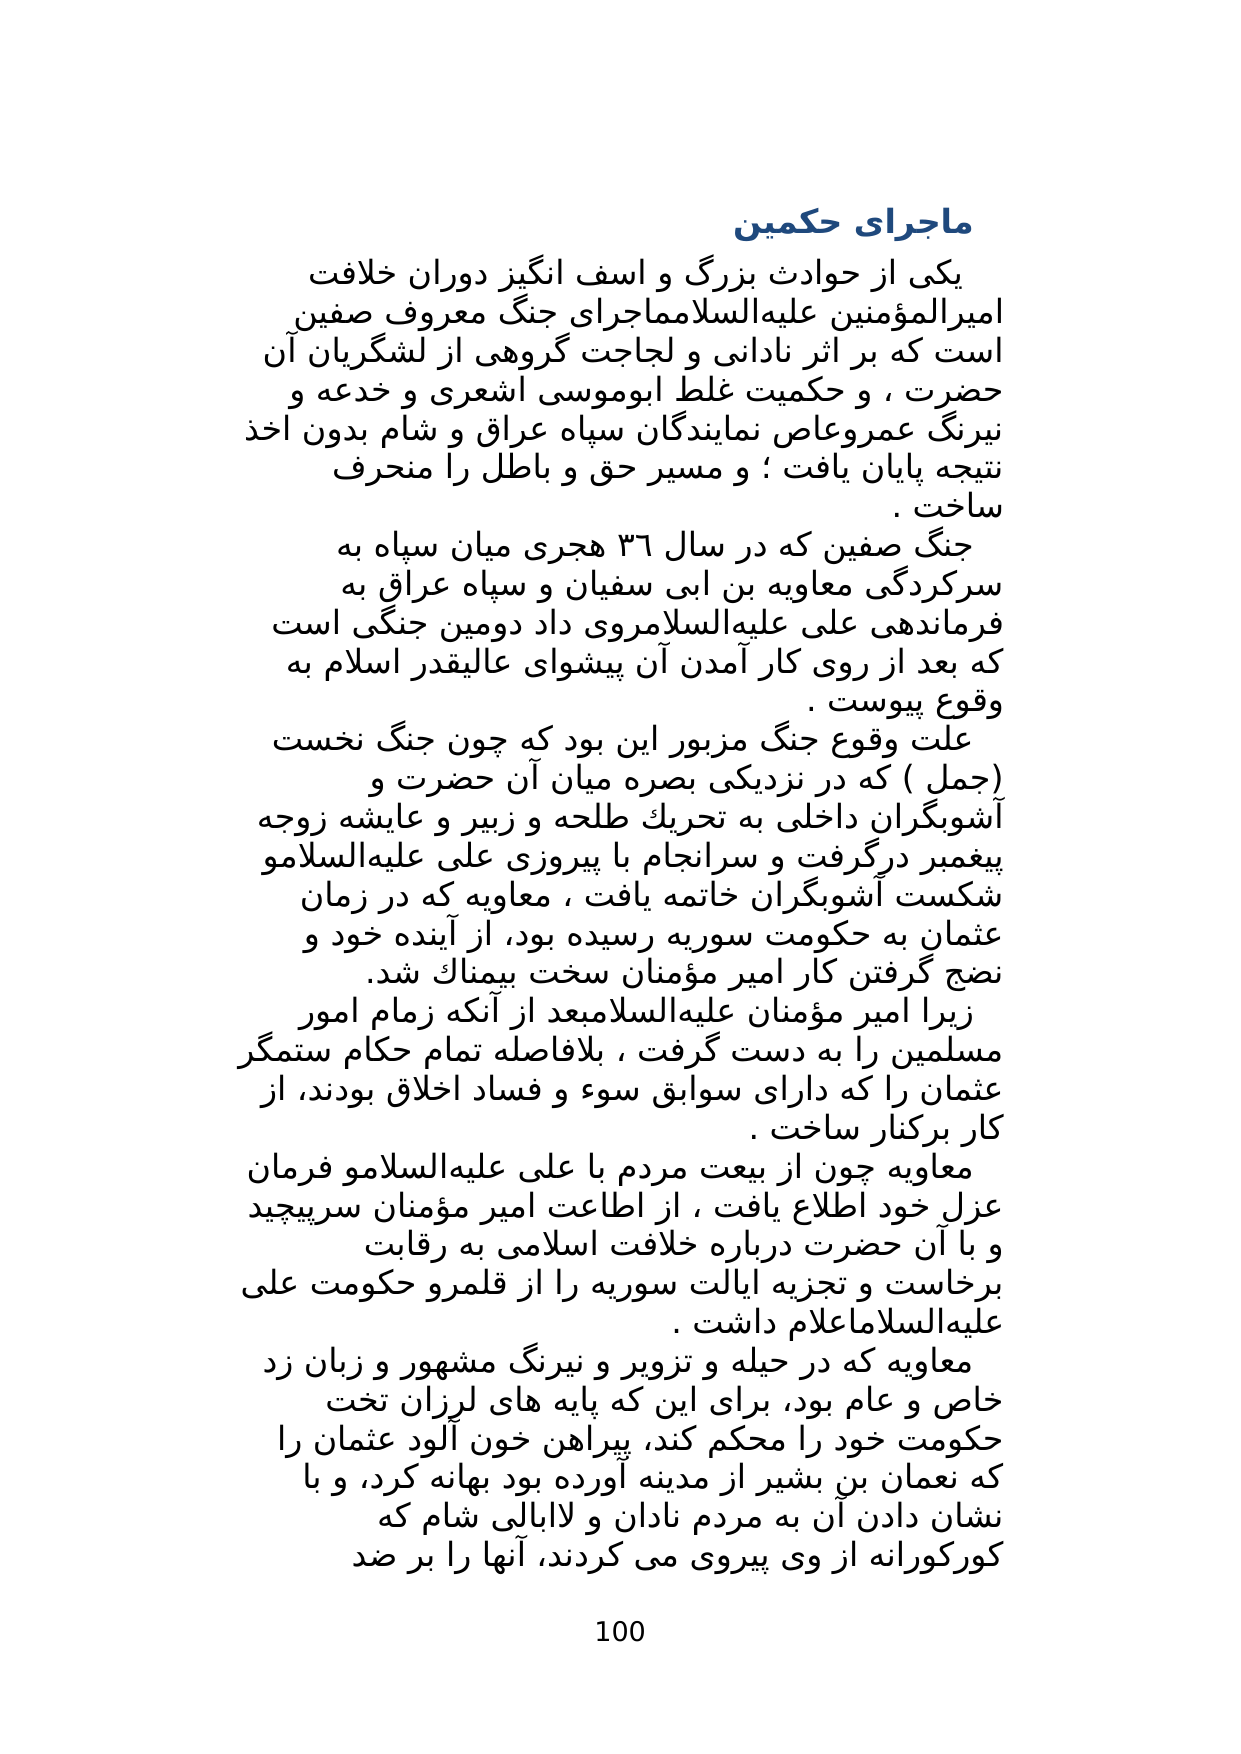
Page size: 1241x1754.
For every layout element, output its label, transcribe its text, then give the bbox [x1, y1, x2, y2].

text معاويه چون از بيعت مردم با على عليه‌السلامو فرمان عزل خود اطلاع يافت ، از اطاعت امير مؤمنان سرپيچيد و با آن حضرت درباره خلافت اسلامى به رقابت برخاست و تجزيه ايالت سوريه را از قلمرو حكومت على عليه‌السلاماعلام داشت . [236, 1147, 1004, 1341]
text علت وقوع جنگ مزبور اين بود كه چون جنگ نخست (جمل ) كه در نزديكى بصره ميان آن حضرت و آشوبگران داخلى به تحريك طلحه و زبير و عايشه زوجه پيغمبر درگرفت و سرانجام با پيروزى على عليه‌السلامو شكست آشوبگران خاتمه يافت ، معاويه كه در زمان عثمان به حكومت سوريه رسيده بود، از آينده خود و نضج گرفتن كار امير مؤمنان سخت بيمناك شد. [236, 720, 1004, 992]
subtitle ماجراى حكمين [236, 202, 1004, 241]
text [236, 1341, 1004, 1574]
text زيرا امير مؤمنان عليه‌السلامبعد از آنكه زمام امور مسلمين را به دست گرفت ، بلافاصله تمام حكام ستمگر عثمان را كه داراى سوابق سوء و فساد اخلاق بودند، از كار بركنار ساخت . [236, 992, 1004, 1147]
text جنگ صفين كه در سال ٣٦ هجرى ميان سپاه به سركردگى معاويه بن ابى سفيان و سپاه عراق به فرماندهى على عليه‌السلامروى داد دومين جنگى است كه بعد از روى كار آمدن آن پيشواى عاليقدر اسلام به وقوع پيوست . [236, 526, 1004, 720]
text يكى از حوادث بزرگ و اسف انگيز دوران خلافت اميرالمؤمنين عليه‌السلامماجراى جنگ معروف صفين است كه بر اثر نادانى و لجاجت گروهى از لشگريان آن حضرت ، و حكميت غلط ابوموسى اشعرى و خدعه و نيرنگ عمروعاص نمايندگان سپاه عراق و شام بدون اخذ نتيجه پايان يافت ؛ و مسير حق و باطل را منحرف ساخت . [236, 253, 1004, 526]
